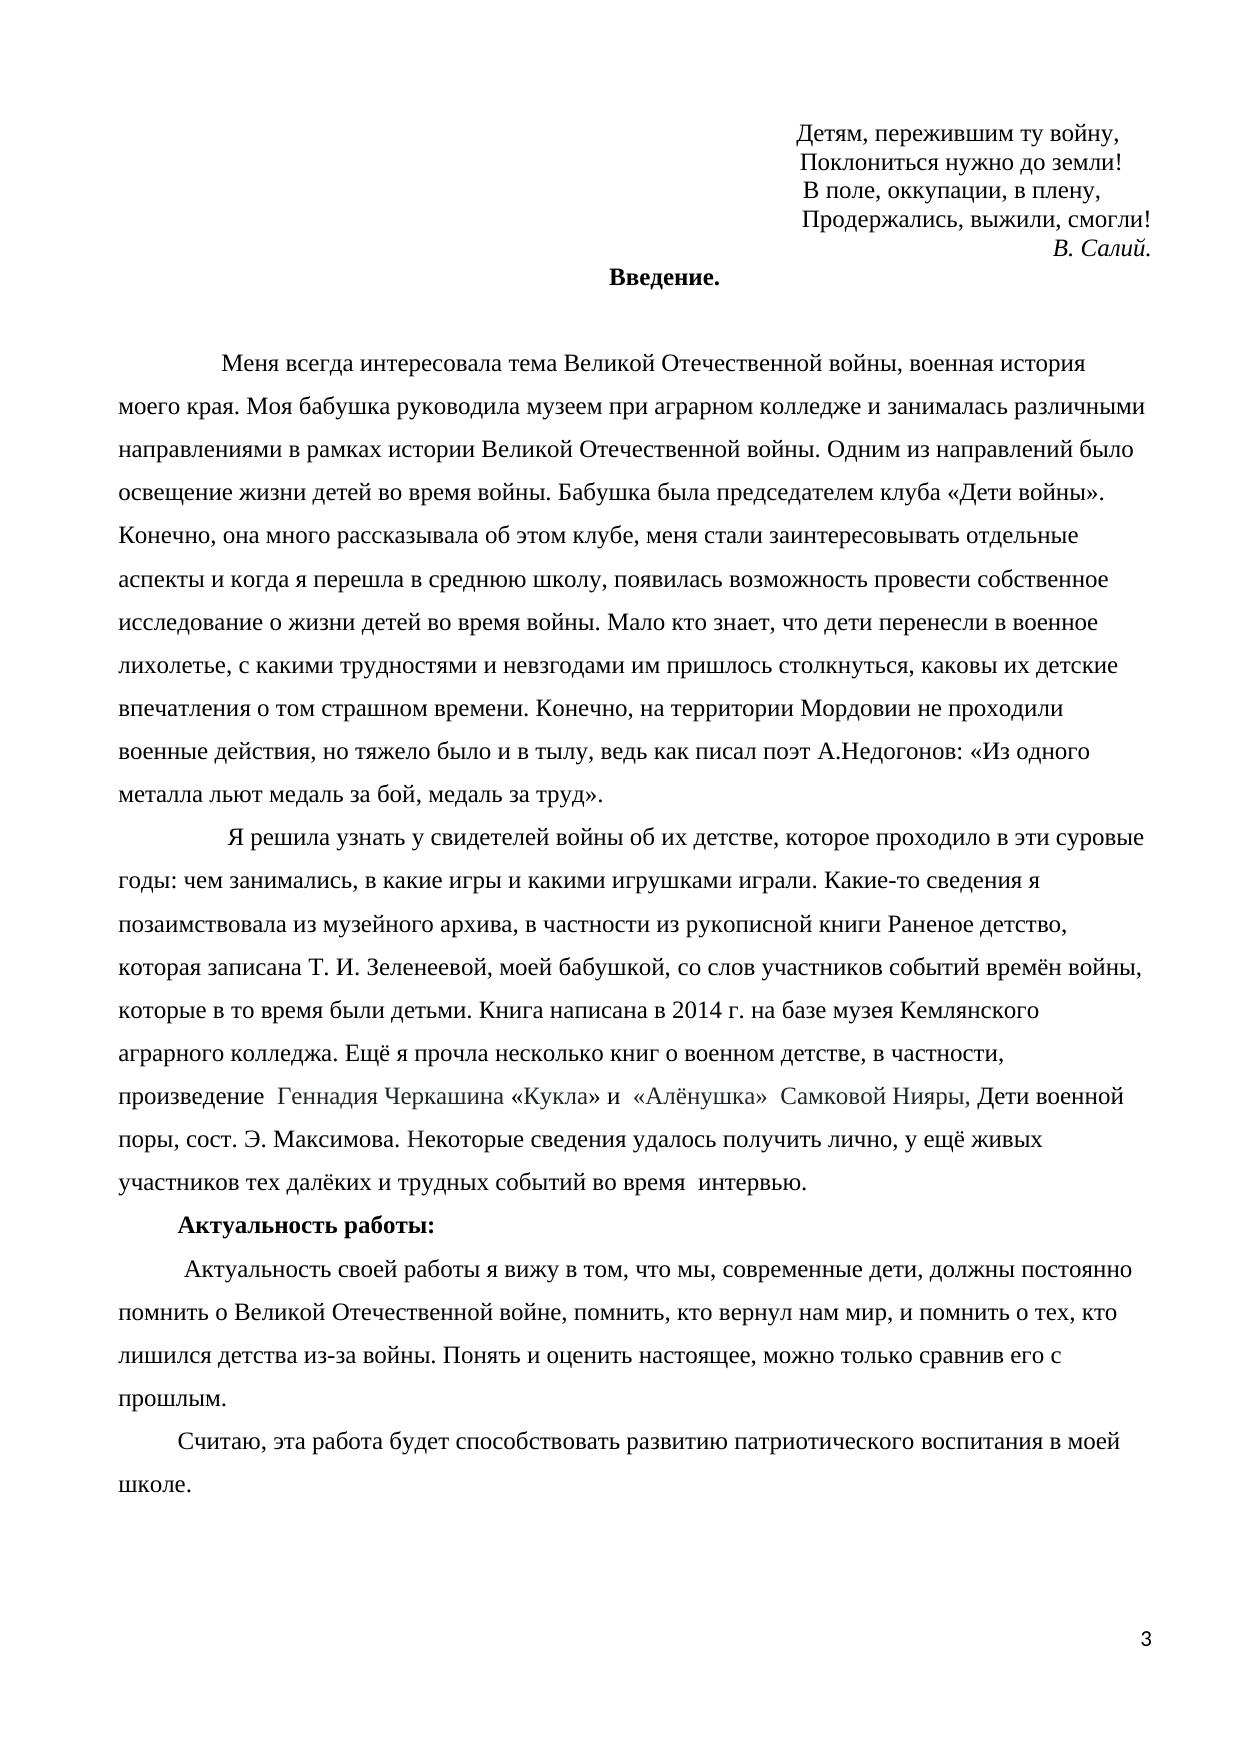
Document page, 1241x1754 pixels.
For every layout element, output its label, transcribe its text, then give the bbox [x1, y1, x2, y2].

text Я решила узнать у свидетелей войны об их детстве, которое проходило в эти суровые годы: чем занимались, в какие игры и какими игрушками играли. Какие-то сведения я позаимствовала из музейного архива, в частности из рукописной книги Раненое детство, которая записана Т. И. Зеленеевой, моей бабушкой, со слов участников событий времён войны, которые в то время были детьми. Книга написана в 2014 г. на базе музея Кемлянского аграрного колледжа. Ещё я прочла несколько книг о военном детстве, в частности, произведение Геннадия Черкашина «Кукла» и «Алёнушка» Самковой Нияры, Дети военной поры, сост. Э. Максимова. Некоторые сведения удалось получить лично, у ещё живых участников тех далёких и трудных событий во время интервью. [118, 822, 1152, 1196]
text Детям, пережившим ту войну, [118, 118, 1152, 147]
text Введение. [118, 262, 1152, 291]
text В поле, оккупации, в плену, [118, 176, 1152, 204]
text Актуальность своей работы я вижу в том, что мы, современные дети, должны постоянно помнить о Великой Отечественной войне, помнить, кто вернул нам мир, и помнить о тех, кто лишился детства из-за войны. Понять и оценить настоящее, можно только сравнив его с прошлым. [118, 1254, 1152, 1412]
text Считаю, эта работа будет способствовать развитию патриотического воспитания в моей школе. [118, 1426, 1152, 1498]
text В. Салий. [118, 233, 1152, 262]
text Поклониться нужно до земли! [118, 147, 1152, 176]
text Актуальность работы: [118, 1211, 1152, 1239]
text Меня всегда интересовала тема Великой Отечественной войны, военная история моего края. Моя бабушка руководила музеем при аграрном колледже и занималась различными направлениями в рамках истории Великой Отечественной войны. Одним из направлений было освещение жизни детей во время войны. Бабушка была председателем клуба «Дети войны». Конечно, она много рассказывала об этом клубе, меня стали заинтересовывать отдельные аспекты и когда я перешла в среднюю школу, появилась возможность провести собственное исследование о жизни детей во время войны. Мало кто знает, что дети перенесли в военное лихолетье, с какими трудностями и невзгодами им пришлось столкнуться, каковы их детские впечатления о том страшном времени. Конечно, на территории Мордовии не проходили военные действия, но тяжело было и в тылу, ведь как писал поэт А.Недогонов: «Из одного металла льют медаль за бой, медаль за труд». [118, 348, 1152, 808]
text Продержались, выжили, смогли! [118, 204, 1152, 233]
